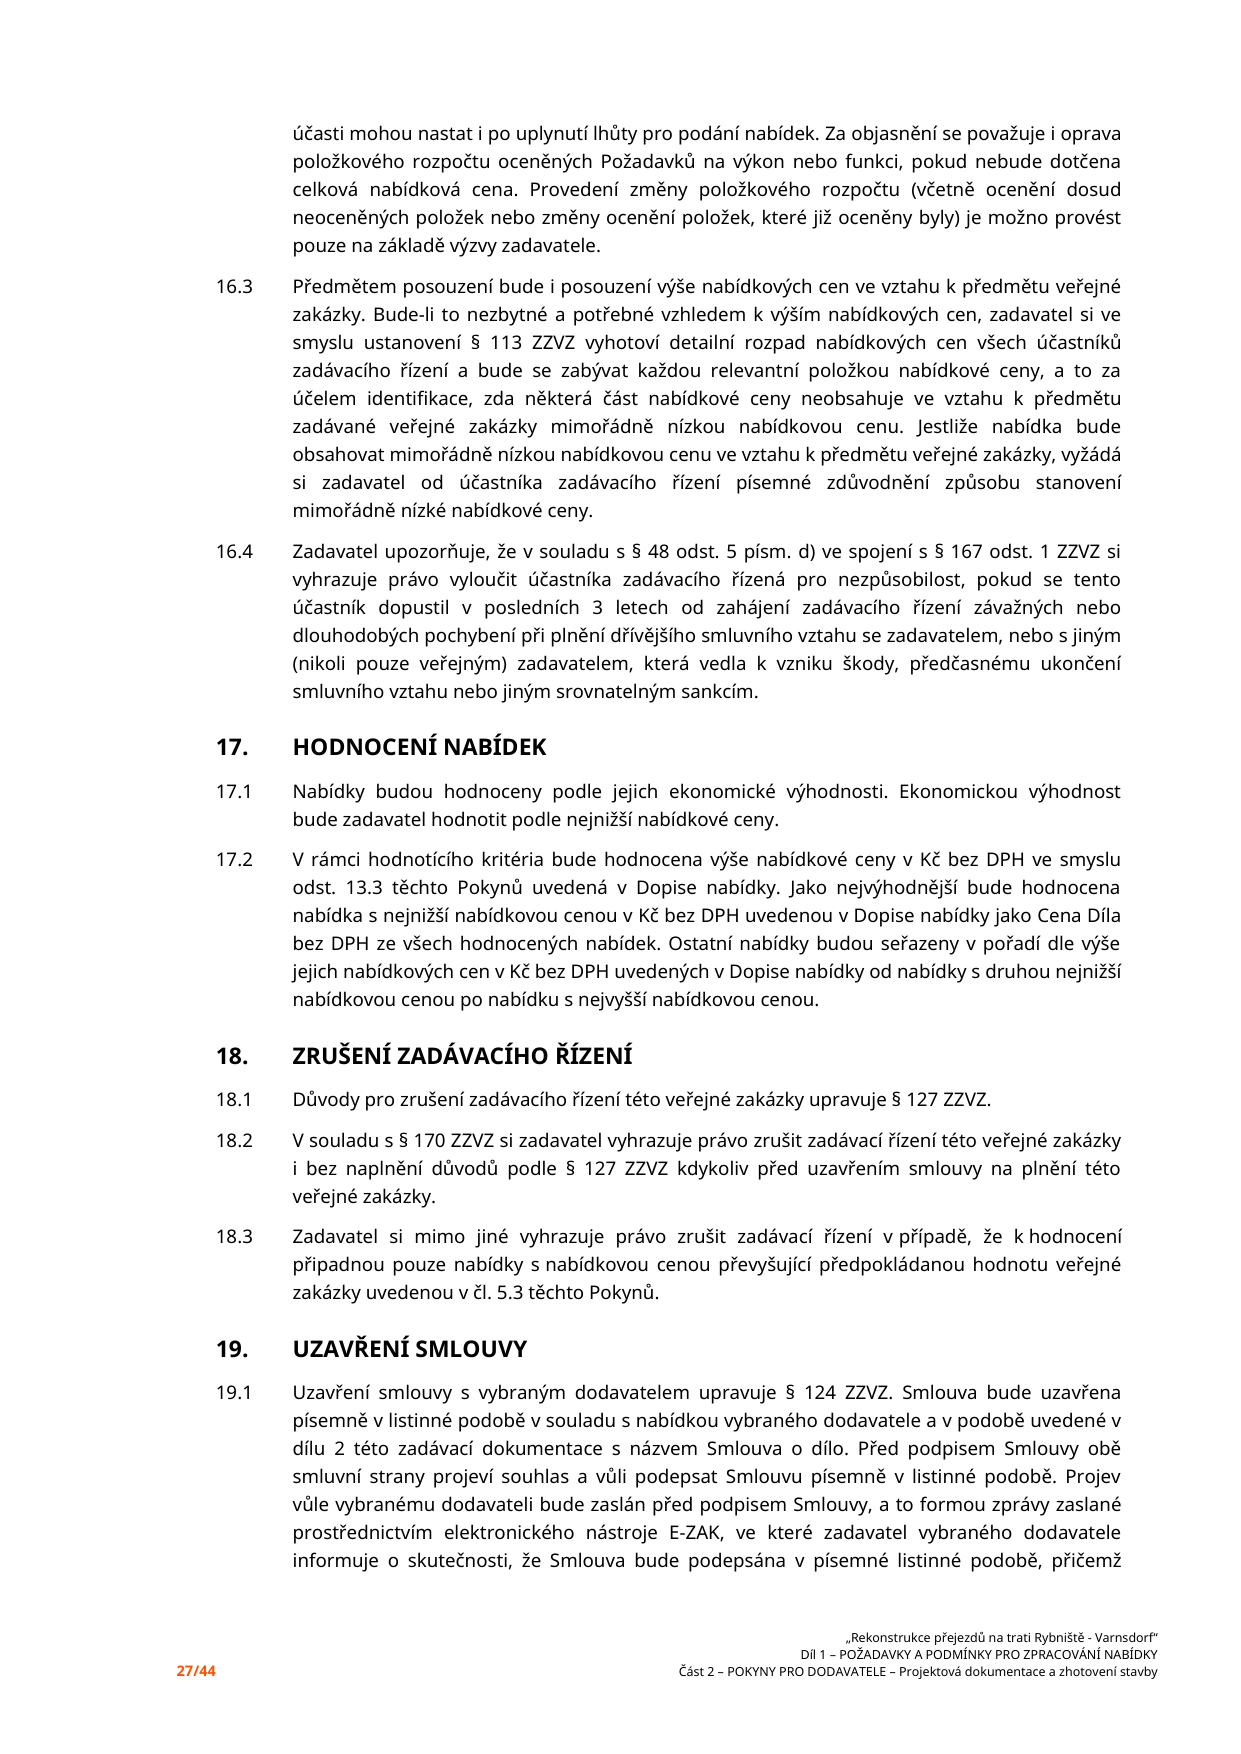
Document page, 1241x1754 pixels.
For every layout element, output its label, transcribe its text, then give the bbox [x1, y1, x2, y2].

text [216, 121, 1122, 258]
text V rámci hodnotícího kritéria bude hodnocena výše nabídkové ceny v Kč bez DPH ve smyslu odst. 13.3 těchto Pokynů uvedená v Dopise nabídky. Jako nejvýhodnější bude hodnocena nabídka s nejnižší nabídkovou cenou v Kč bez DPH uvedenou v Dopise nabídky jako Cena Díla bez DPH ze všech hodnocených nabídek. Ostatní nabídky budou seřazeny v pořadí dle výše jejich nabídkových cen v Kč bez DPH uvedených v Dopise nabídky od nabídky s druhou nejnižší nabídkovou cenou po nabídku s nejvyšší nabídkovou cenou. [216, 846, 1122, 1012]
text Nabídky budou hodnoceny podle jejich ekonomické výhodnosti. Ekonomickou výhodnost bude zadavatel hodnotit podle nejnižší nabídkové ceny. [216, 778, 1122, 831]
text ZRUŠENÍ ZADÁVACÍHO ŘÍZENÍ [216, 1039, 1122, 1071]
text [216, 1379, 1122, 1573]
text V souladu s § 170 ZZVZ si zadavatel vyhrazuje právo zrušit zadávací řízení této veřejné zakázky i bez naplnění důvodů podle § 127 ZZVZ kdykoliv před uzavřením smlouvy na plnění této veřejné zakázky. [216, 1127, 1122, 1208]
text Zadavatel upozorňuje, že v souladu s § 48 odst. 5 písm. d) ve spojení s § 167 odst. 1 ZZVZ si vyhrazuje právo vyloučit účastníka zadávacího řízená pro nezpůsobilost, pokud se tento účastník dopustil v posledních 3 letech od zahájení zadávacího řízení závažných nebo dlouhodobých pochybení při plnění dřívějšího smluvního vztahu se zadavatelem, nebo s jiným (nikoli pouze veřejným) zadavatelem, která vedla k vzniku škody, předčasnému ukončení smluvního vztahu nebo jiným srovnatelným sankcím. [216, 538, 1122, 703]
text UZAVŘENÍ SMLOUVY [216, 1333, 1122, 1364]
text Předmětem posouzení bude i posouzení výše nabídkových cen ve vztahu k předmětu veřejné zakázky. Bude-li to nezbytné a potřebné vzhledem k výším nabídkových cen, zadavatel si ve smyslu ustanovení § 113 ZZVZ vyhotoví detailní rozpad nabídkových cen všech účastníků zadávacího řízení a bude se zabývat každou relevantní položkou nabídkové ceny, a to za účelem identifikace, zda některá část nabídkové ceny neobsahuje ve vztahu k předmětu zadávané veřejné zakázky mimořádně nízkou nabídkovou cenu. Jestliže nabídka bude obsahovat mimořádně nízkou nabídkovou cenu ve vztahu k předmětu veřejné zakázky, vyžádá si zadavatel od účastníka zadávacího řízení písemné zdůvodnění způsobu stanovení mimořádně nízké nabídkové ceny. [216, 273, 1122, 523]
text HODNOCENÍ NABÍDEK [216, 731, 1122, 762]
text Zadavatel si mimo jiné vyhrazuje právo zrušit zadávací řízení v případě, že k hodnocení připadnou pouze nabídky s nabídkovou cenou převyšující předpokládanou hodnotu veřejné zakázky uvedenou v čl. 5.3 těchto Pokynů. [216, 1223, 1122, 1305]
text Důvody pro zrušení zadávacího řízení této veřejné zakázky upravuje § 127 ZZVZ. [216, 1086, 1122, 1112]
